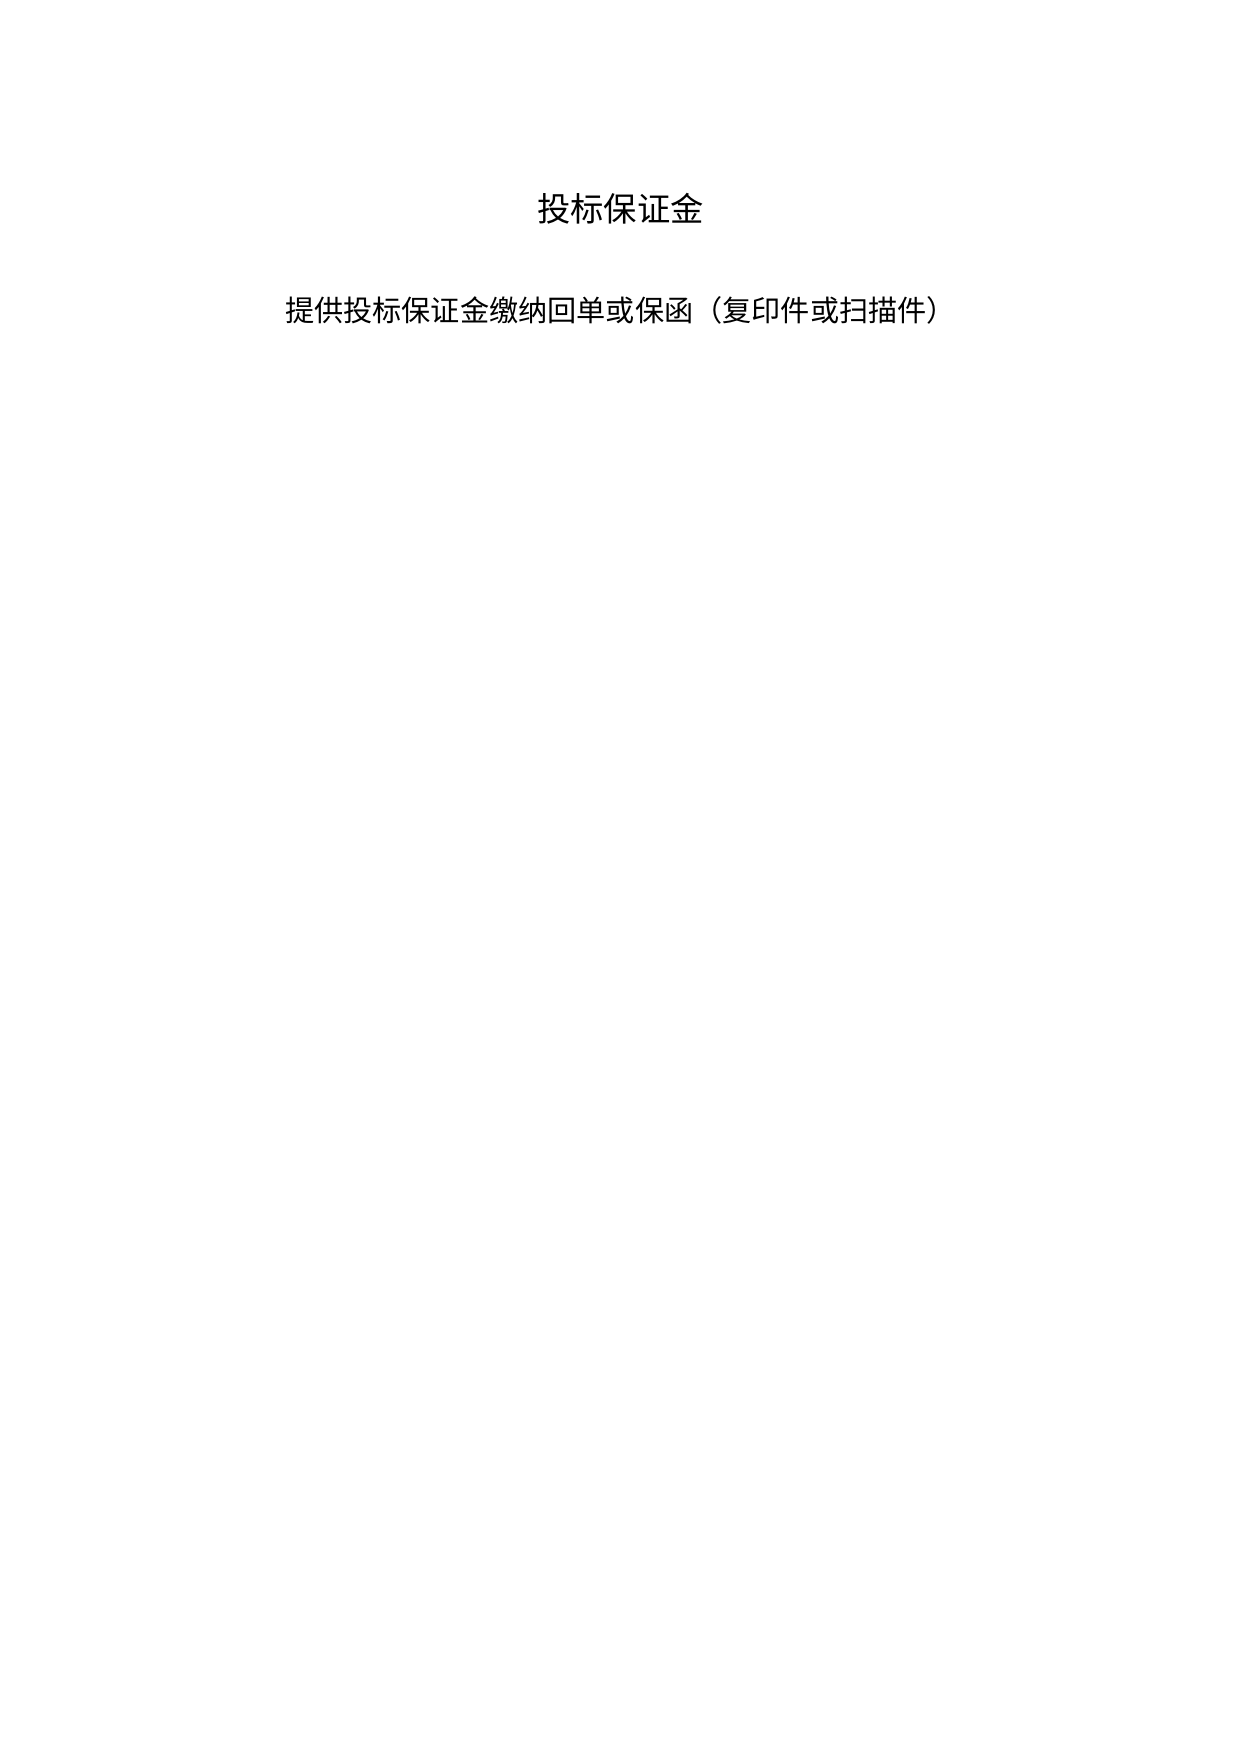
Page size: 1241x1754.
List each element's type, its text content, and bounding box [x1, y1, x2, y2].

text 投标保证金 [187, 174, 1053, 239]
text 提供投标保证金缴纳回单或保函（复印件或扫描件） [187, 287, 1053, 329]
